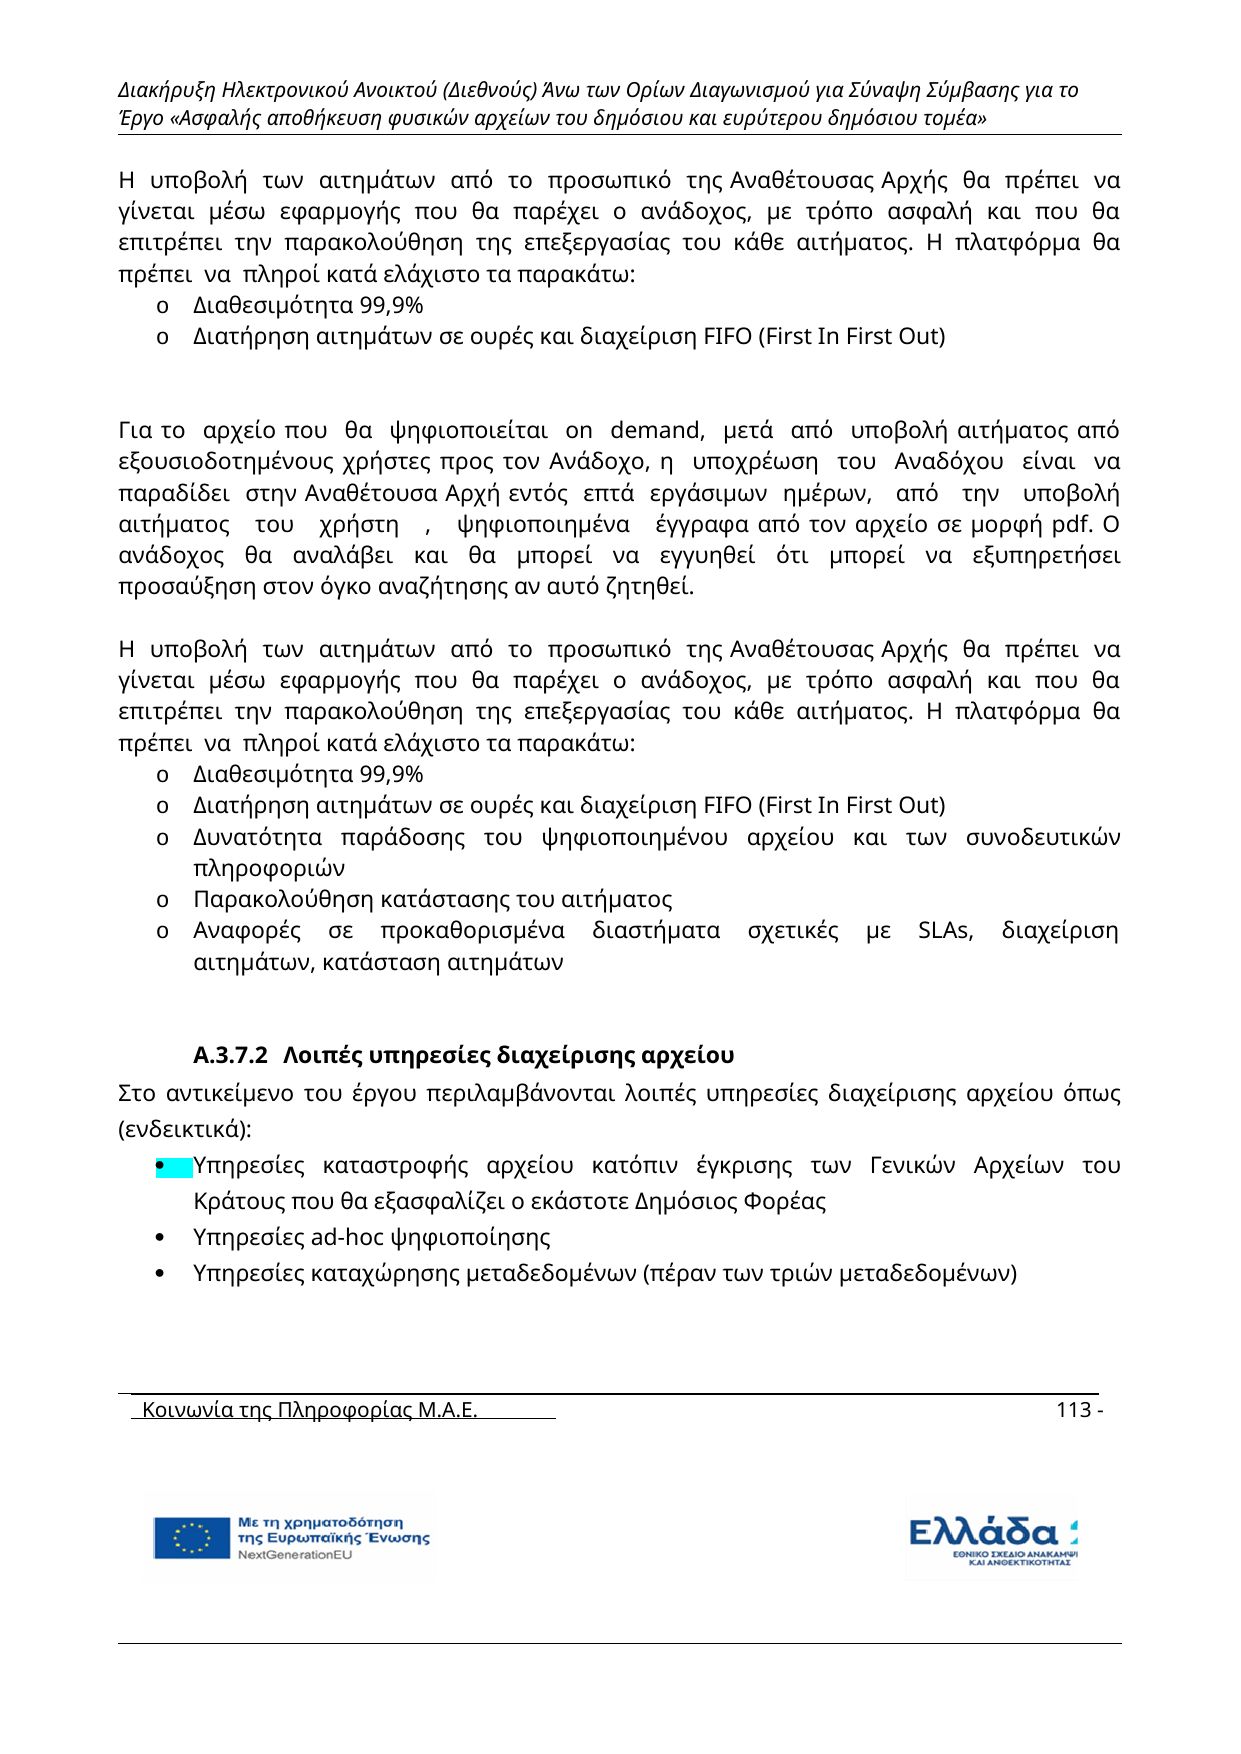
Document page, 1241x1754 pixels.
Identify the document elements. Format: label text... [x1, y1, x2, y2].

list Αναφορές σε προκαθορισμένα διαστήματα σχετικές με SLAs, διαχείριση αιτημάτων, κατάσταση αιτημάτων [156, 914, 1122, 977]
list Παρακολούθηση κατάστασης του αιτήματος [156, 883, 1122, 914]
text Για το αρχείο που θα ψηφιοποιείται on demand, μετά από υποβολή αιτήματος από εξουσιοδοτημένους χρήστες προς τον Ανάδοχο, η υποχρέωση του Αναδόχου είναι να παραδίδει στην Αναθέτουσα Αρχή εντός επτά εργάσιμων ημέρων, από την υποβολή αιτήματος του χρήστη , ψηφιοποιημένα έγγραφα από τον αρχείο σε μορφή pdf. Ο ανάδοχος θα αναλάβει και θα μπορεί να εγγυηθεί ότι μπορεί να εξυπηρετήσει προσαύξηση στον όγκο αναζήτησης αν αυτό ζητηθεί. [118, 414, 1122, 601]
list Διαθεσιμότητα 99,9% [156, 289, 1122, 320]
text Στο αντικείμενο του έργου περιλαμβάνονται λοιπές υπηρεσίες διαχείρισης αρχείου όπως (ενδεικτικά): [118, 1077, 1122, 1144]
list Υπηρεσίες καταστροφής αρχείου κατόπιν έγκρισης των Γενικών Αρχείων του Κράτους που θα εξασφαλίζει ο εκάστοτε Δημόσιος Φορέας [156, 1149, 1122, 1216]
list Διαθεσιμότητα 99,9% [156, 758, 1122, 789]
list Υπηρεσίες καταχώρησης μεταδεδομένων (πέραν των τριών μεταδεδομένων) [156, 1257, 1122, 1288]
text Η υποβολή των αιτημάτων από το προσωπικό της Αναθέτουσας Αρχής θα πρέπει να γίνεται μέσω εφαρμογής που θα παρέχει ο ανάδοχος, με τρόπο ασφαλή και που θα επιτρέπει την παρακολούθηση της επεξεργασίας του κάθε αιτήματος. Η πλατφόρμα θα πρέπει να πληροί κατά ελάχιστο τα παρακάτω: [118, 164, 1122, 289]
subtitle Α.3.7.2 Λοιπές υπηρεσίες διαχείρισης αρχείου [193, 1039, 1122, 1071]
picture [130, 1487, 1078, 1628]
list Διατήρηση αιτημάτων σε ουρές και διαχείριση FIFO (First In First Out) [156, 320, 1122, 351]
text Η υποβολή των αιτημάτων από το προσωπικό της Αναθέτουσας Αρχής θα πρέπει να γίνεται μέσω εφαρμογής που θα παρέχει ο ανάδοχος, με τρόπο ασφαλή και που θα επιτρέπει την παρακολούθηση της επεξεργασίας του κάθε αιτήματος. Η πλατφόρμα θα πρέπει να πληροί κατά ελάχιστο τα παρακάτω: [118, 633, 1122, 758]
list Δυνατότητα παράδοσης του ψηφιοποιημένου αρχείου και των συνοδευτικών πληροφοριών [156, 820, 1122, 883]
list Διατήρηση αιτημάτων σε ουρές και διαχείριση FIFO (First In First Out) [156, 789, 1122, 820]
list Υπηρεσίες ad-hoc ψηφιοποίησης [156, 1221, 1122, 1252]
